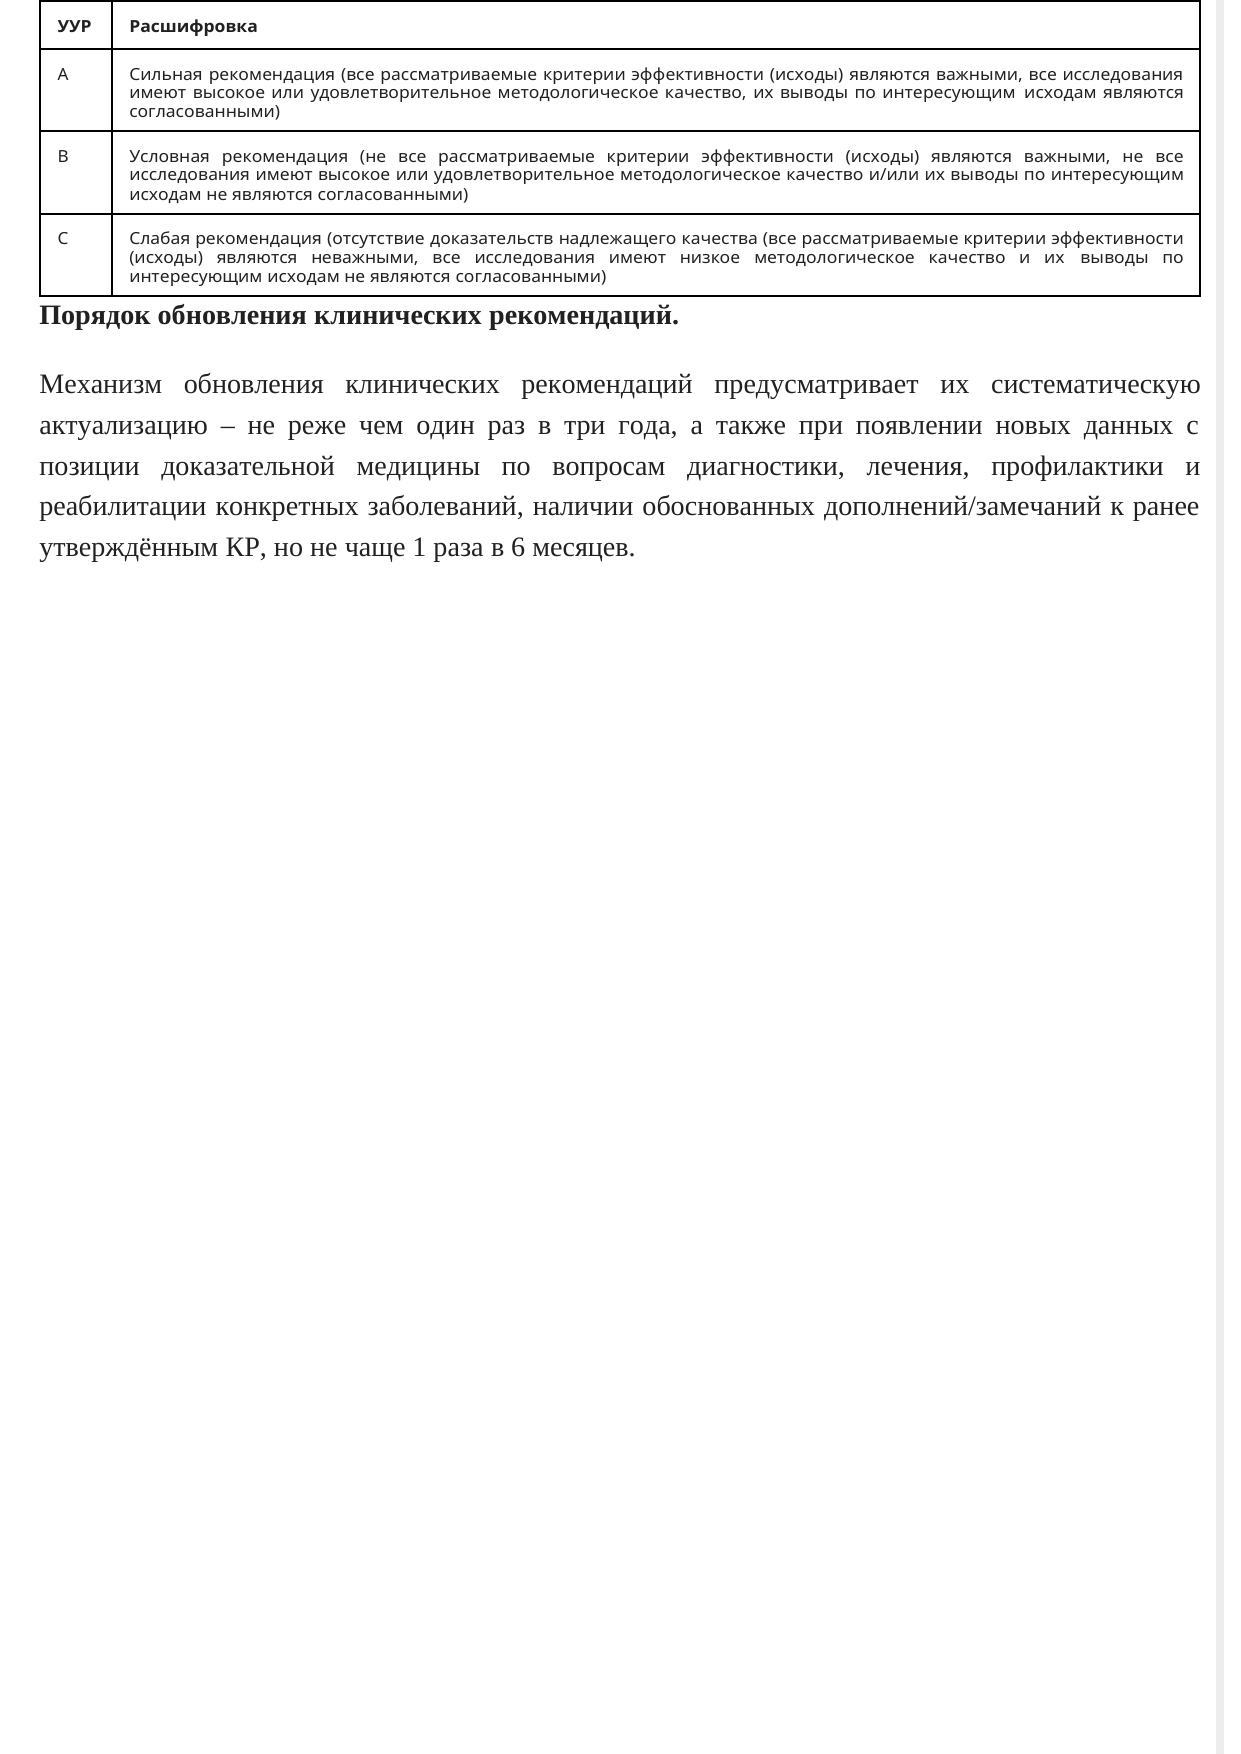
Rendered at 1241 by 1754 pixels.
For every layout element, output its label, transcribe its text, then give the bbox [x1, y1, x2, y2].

table_cell Условная рекомендация (не все рассматриваемые критерии эффективности (исходы) являются важными, не все исследования имеют высокое или удовлетворительное методологическое качество и/или их выводы по интересующим исходам не являются согласованными) [113, 132, 1199, 212]
table_cell C [41, 215, 111, 295]
text Механизм обновления клинических рекомендаций предусматривает их систематическую актуализацию – не реже чем один раз в три года, а также при появлении новых данных с позиции доказательной медицины по вопросам диагностики, лечения, профилактики и реабилитации конкретных заболеваний, наличии обоснованных дополнений/замечаний к ранее утверждённым КР, но не чаще 1 раза в 6 месяцев. [39, 367, 1201, 562]
table_header УУР [41, 2, 111, 48]
table_cell Слабая рекомендация (отсутствие доказательств надлежащего качества (все рассматриваемые критерии эффективности (исходы) являются неважными, все исследования имеют низкое методологическое качество и их выводы по интересующим исходам не являются согласованными) [113, 215, 1199, 295]
table_cell B [41, 132, 111, 212]
table_cell Сильная рекомендация (все рассматриваемые критерии эффективности (исходы) являются важными, все исследования имеют высокое или удовлетворительное методологическое качество, их выводы по интересующим исходам являются согласованными) [113, 50, 1199, 130]
table_cell A [41, 50, 111, 130]
table_header Расшифровка [113, 2, 1199, 48]
subtitle Порядок обновления клинических рекомендаций. [39, 298, 1213, 331]
